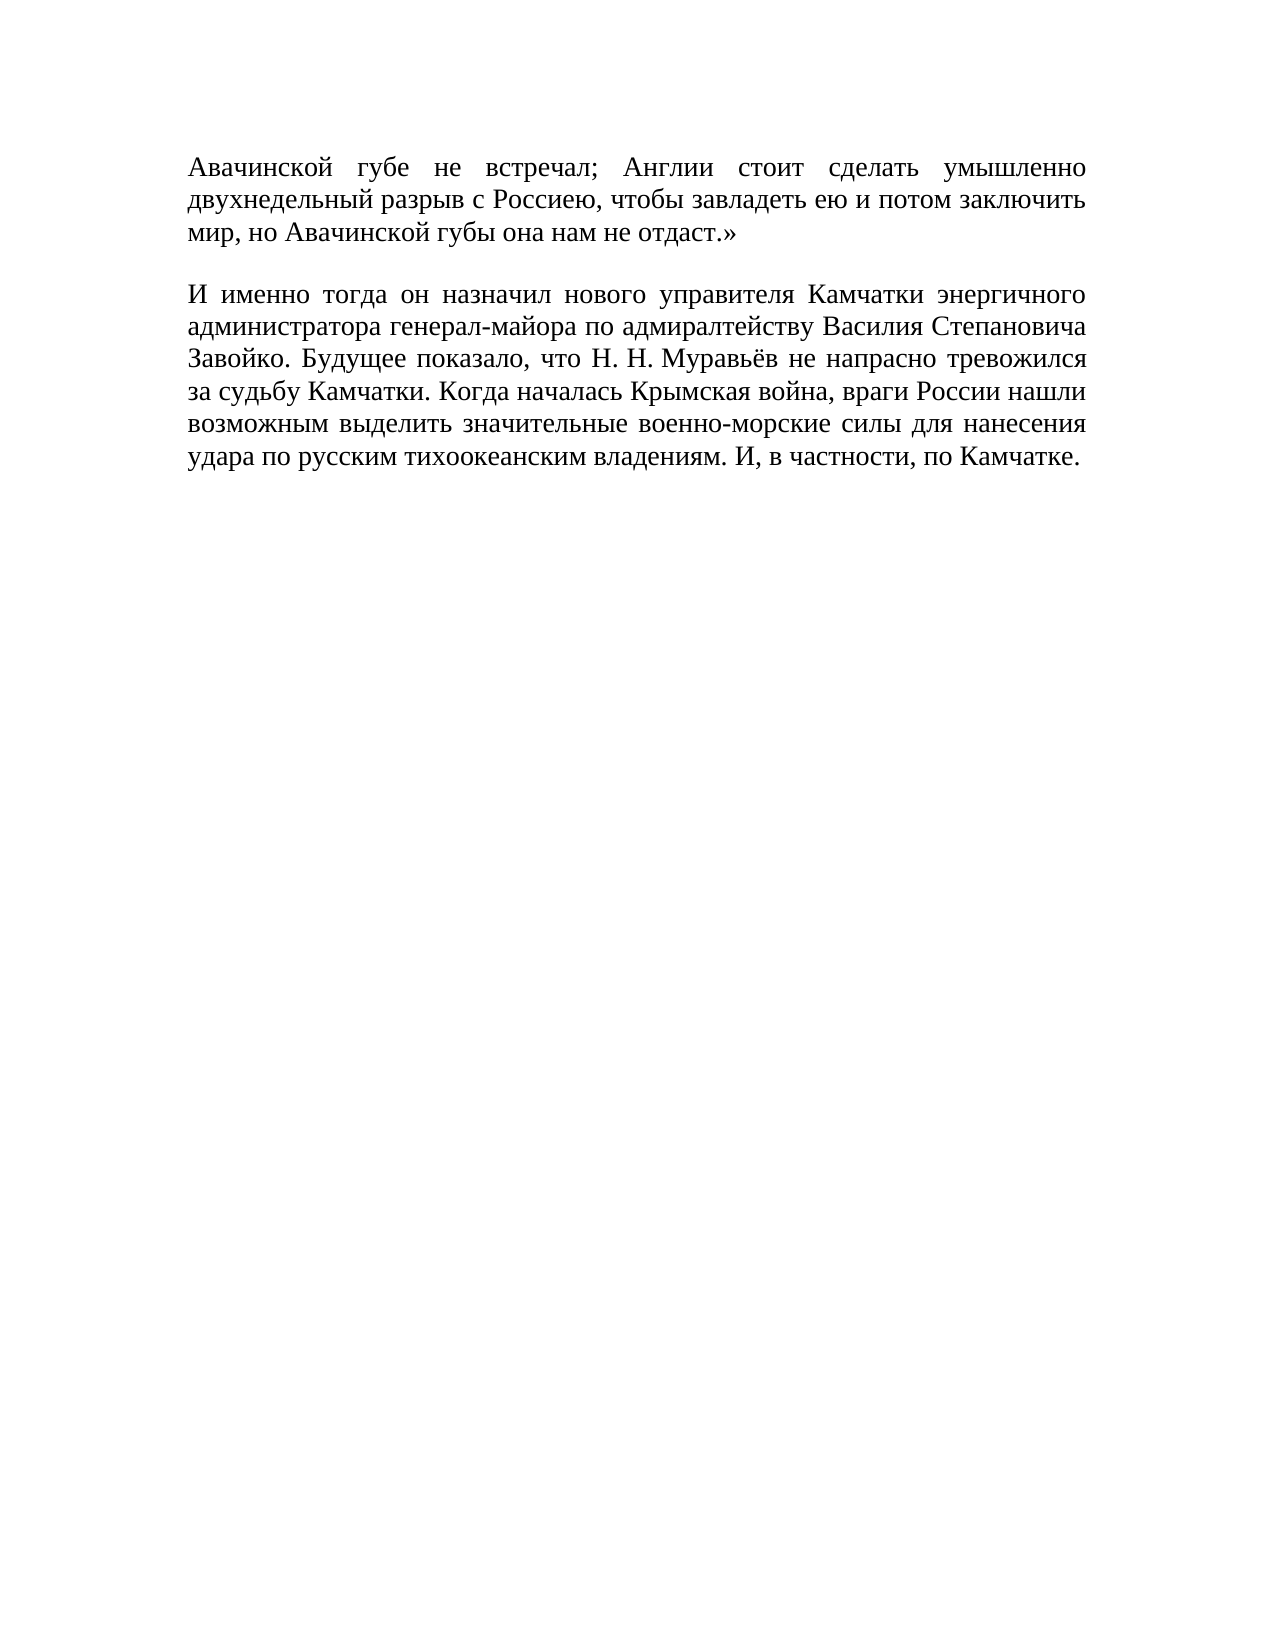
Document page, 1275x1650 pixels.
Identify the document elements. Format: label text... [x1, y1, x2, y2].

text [187, 150, 1087, 247]
text И именно тогда он назначил нового управителя Камчатки энергичного администратора генерал-майора по адмиралтейству Василия Степановича Завойко. Будущее показало, что Н. Н. Муравьёв не напрасно тревожился за судьбу Камчатки. Когда началась Крымская война, враги России нашли возможным выделить значительные военно-морские силы для нанесения удара по русским тихоокеанским владениям. И, в частности, по Камчатке. [187, 277, 1087, 471]
